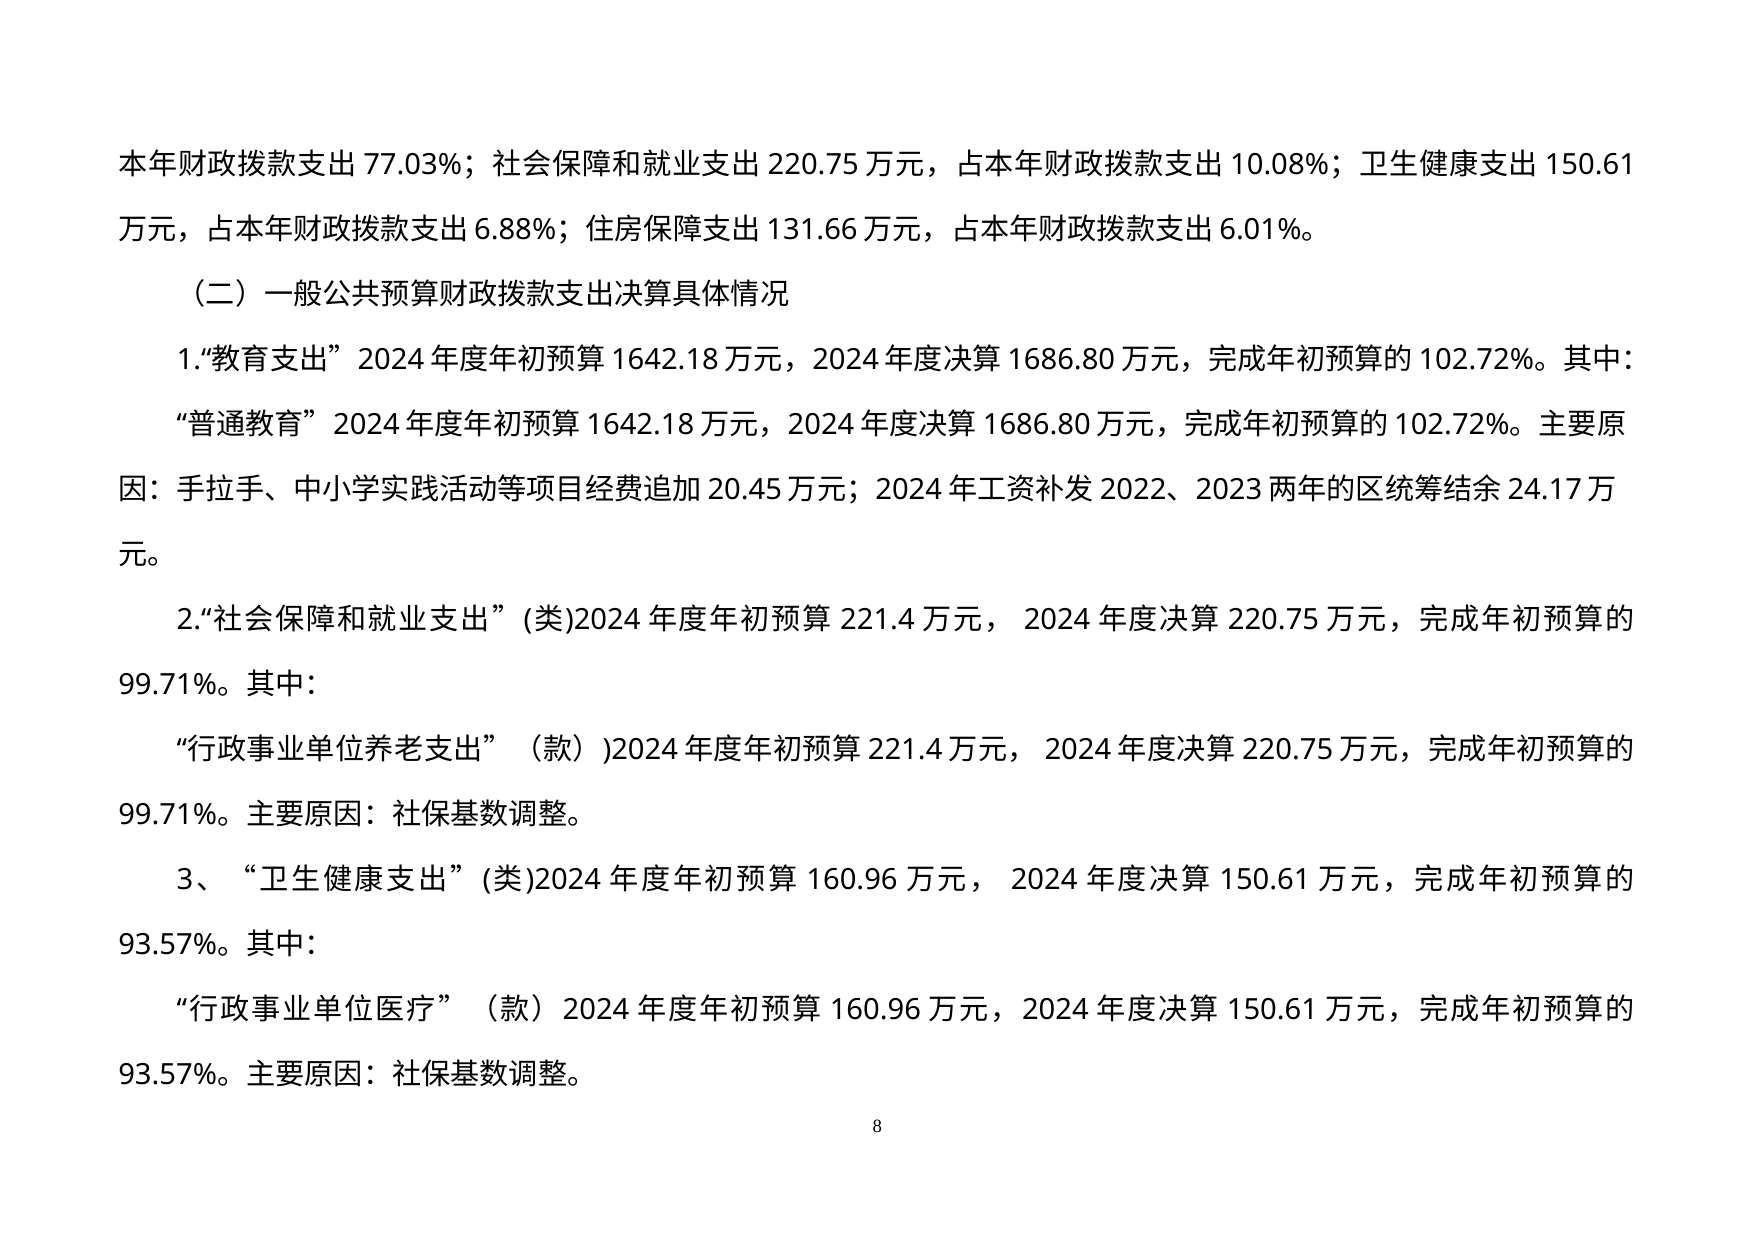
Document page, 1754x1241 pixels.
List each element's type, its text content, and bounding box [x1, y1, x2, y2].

text 3、“卫生健康支出”(类)2024年度年初预算160.96万元， 2024年度决算150.61万元，完成年初预算的93.57%。其中： [118, 844, 1636, 974]
text “行政事业单位养老支出”（款）)2024年度年初预算221.4万元， 2024年度决算220.75万元，完成年初预算的99.71%。主要原因：社保基数调整。 [118, 714, 1636, 844]
text 2.“社会保障和就业支出”(类)2024年度年初预算221.4万元， 2024年度决算220.75万元，完成年初预算的99.71%。其中： [118, 584, 1636, 714]
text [118, 129, 1636, 259]
text 1.“教育支出”2024年度年初预算1642.18万元，2024年度决算1686.80万元，完成年初预算的102.72%。其中： [118, 324, 1636, 389]
text “行政事业单位医疗”（款）2024年度年初预算160.96万元，2024年度决算150.61万元，完成年初预算的93.57%。主要原因：社保基数调整。 [118, 974, 1636, 1104]
text “普通教育”2024年度年初预算1642.18万元，2024年度决算1686.80万元，完成年初预算的102.72%。主要原因：手拉手、中小学实践活动等项目经费追加20.45万元；2024年工资补发2022、2023两年的区统筹结余24.17万元。 [118, 389, 1636, 584]
list 一般公共预算财政拨款支出决算具体情况 [118, 259, 1636, 324]
